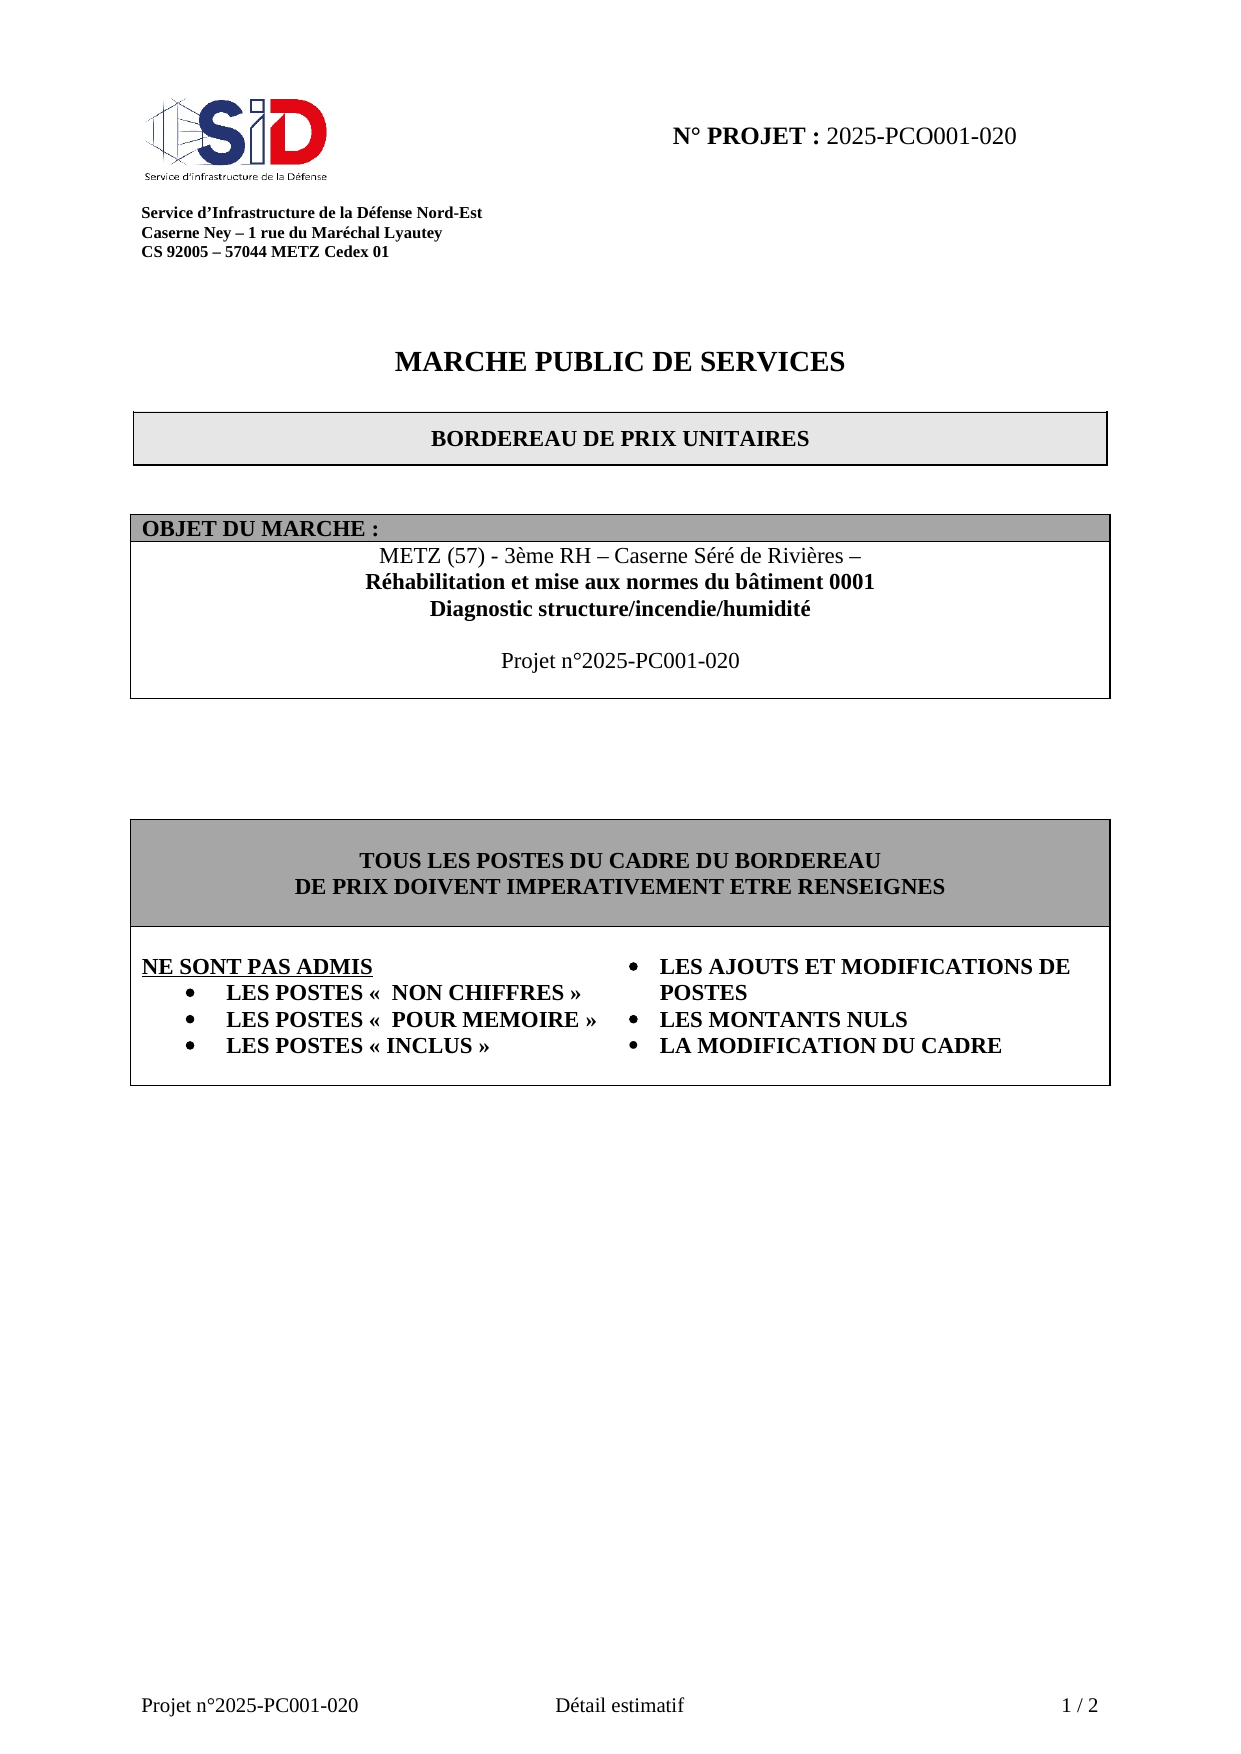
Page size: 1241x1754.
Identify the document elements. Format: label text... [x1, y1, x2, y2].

table_cell LES AJOUTS ET MODIFICATIONS DE POSTES LES MONTANTS NULS LA MODIFICATION DU CADRE [618, 927, 1109, 1085]
table_cell METZ (57) - 3ème RH – Caserne Séré de Rivières – Réhabilitation et mise aux normes du bâtiment 0001 Diagnostic structure/incendie/humidité Projet n°2025-PC001-020 [131, 542, 1109, 698]
text MARCHE PUBLIC DE SERVICES [130, 344, 1110, 378]
table_header N° PROJET : 2025-PCO001-020 [661, 93, 1110, 261]
table_header TOUS LES POSTES DU CADRE DU BORDEREAU DE PRIX DOIVENT IMPERATIVEMENT ETRE RENSEIGNES [131, 820, 1109, 926]
table_header OBJET DU MARCHE : [131, 515, 1109, 541]
table_header Service d’Infrastructure de la Défense Nord-Est Caserne Ney – 1 rue du Maréchal Lyautey CS 92005 – 57044 METZ Cedex 01 [130, 93, 661, 261]
table_cell NE SONT PAS ADMIS LES POSTES « NON CHIFFRES » LES POSTES « POUR MEMOIRE » LES POSTES « INCLUS » [131, 927, 618, 1085]
picture [141, 92, 329, 184]
table_header BORDEREAU DE PRIX UNITAIRES [134, 413, 1106, 464]
